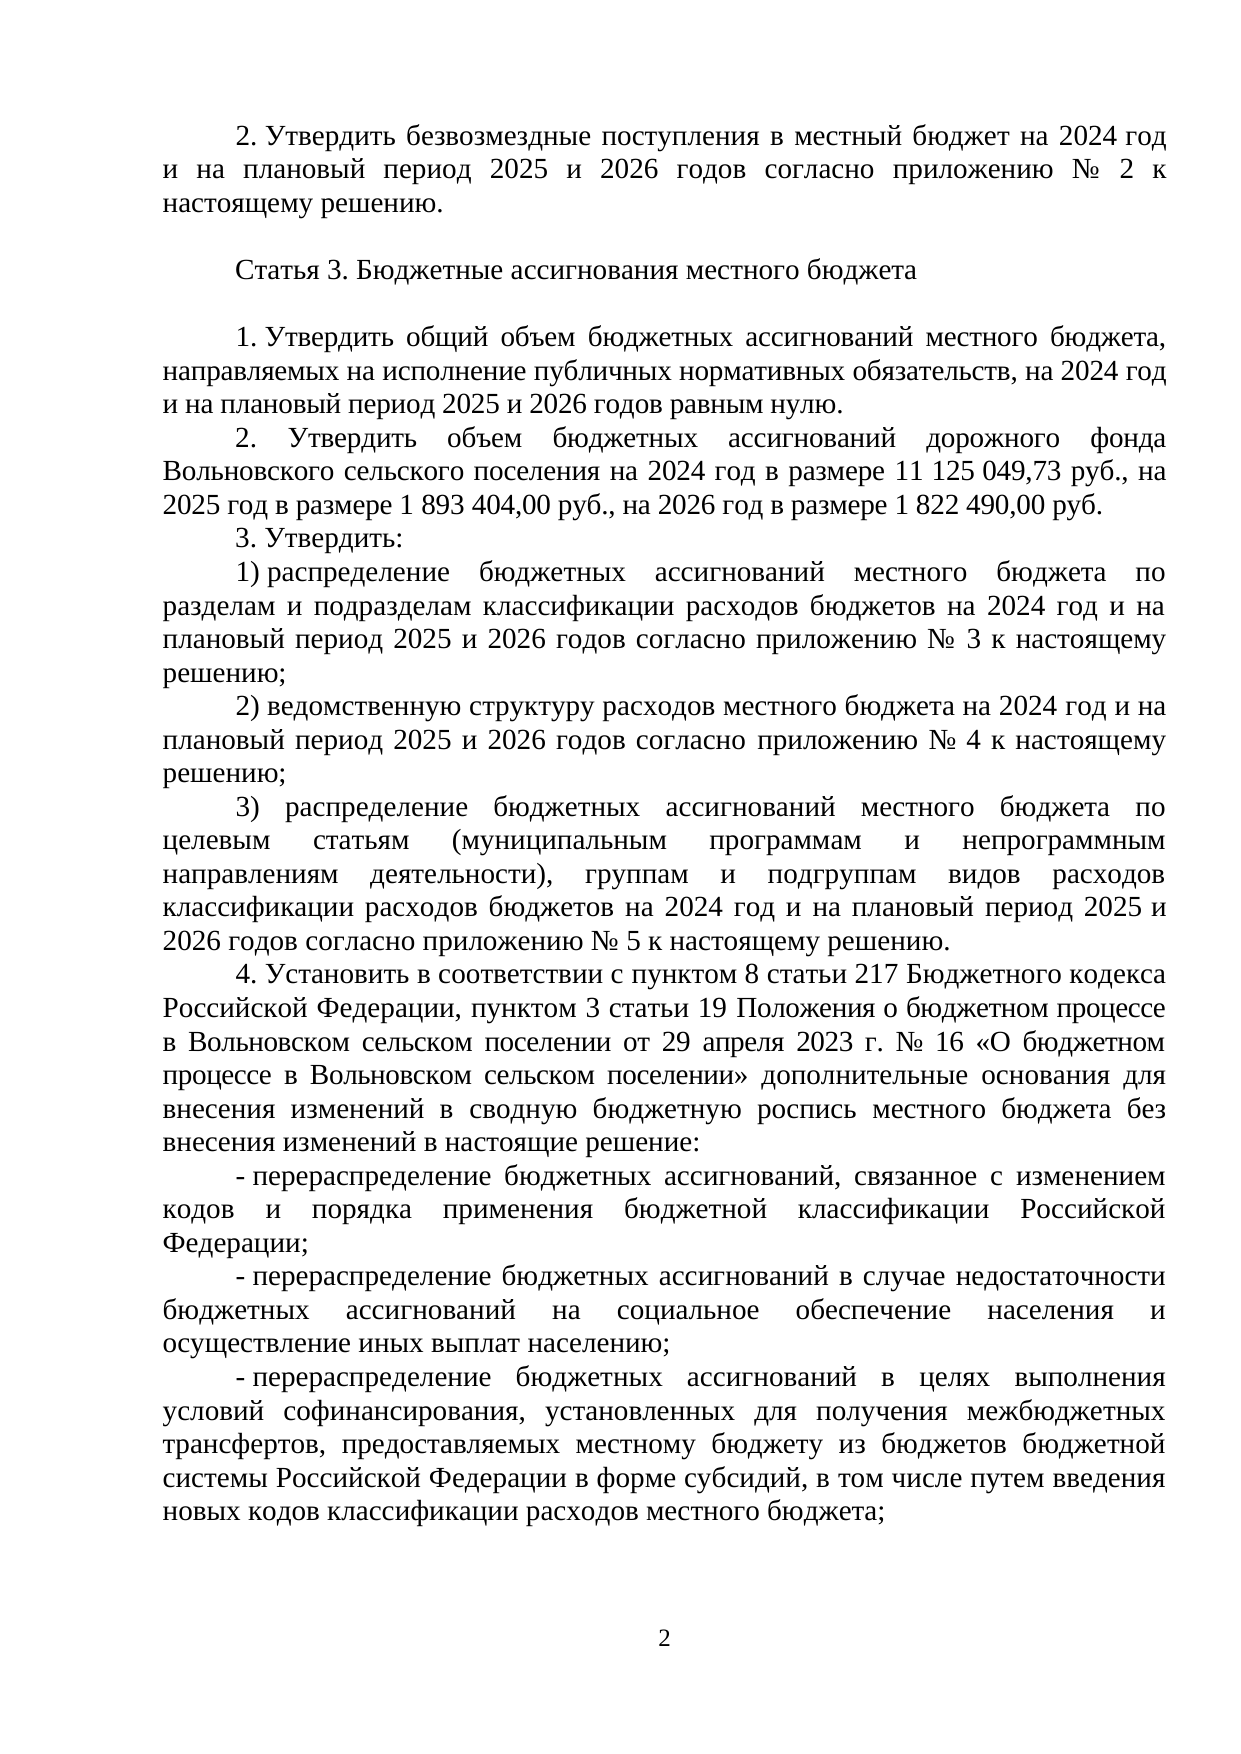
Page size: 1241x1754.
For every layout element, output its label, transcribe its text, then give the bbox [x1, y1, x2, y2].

text 3. Утвердить: [162, 521, 1166, 554]
text 3) распределение бюджетных ассигнований местного бюджета по целевым статьям (муниципальным программам и непрограммным направлениям деятельности), группам и подгруппам видов расходов классификации расходов бюджетов на 2024 год и на плановый период 2025 и 2026 годов согласно приложению № 5 к настоящему решению. [162, 789, 1166, 957]
text 1) распределение бюджетных ассигнований местного бюджета по разделам и подразделам классификации расходов бюджетов на 2024 год и на плановый период 2025 и 2026 годов согласно приложению № 3 к настоящему решению; [162, 554, 1166, 688]
text Статья 3. Бюджетные ассигнования местного бюджета [162, 252, 1166, 286]
text 2. Утвердить объем бюджетных ассигнований дорожного фонда Вольновского сельского поселения на 2024 год в размере 11 125 049,73 руб., на 2025 год в размере 1 893 404,00 руб., на 2026 год в размере 1 822 490,00 руб. [162, 420, 1166, 521]
text 4. Установить в соответствии с пунктом 8 статьи 217 Бюджетного кодекса Российской Федерации, пунктом 3 статьи 19 Положения о бюджетном процессе в Вольновском сельском поселении от 29 апреля 2023 г. № 16 «О бюджетном процессе в Вольновском сельском поселении» дополнительные основания для внесения изменений в сводную бюджетную роспись местного бюджета без внесения изменений в настоящие решение: [162, 957, 1166, 1158]
text 1. Утвердить общий объем бюджетных ассигнований местного бюджета, направляемых на исполнение публичных нормативных обязательств, на 2024 год и на плановый период 2025 и 2026 годов равным нулю. [162, 319, 1166, 420]
text - перераспределение бюджетных ассигнований в целях выполнения условий софинансирования, установленных для получения межбюджетных трансфертов, предоставляемых местному бюджету из бюджетов бюджетной системы Российской Федерации в форме субсидий, в том числе путем введения новых кодов классификации расходов местного бюджета; [162, 1359, 1166, 1527]
text - перераспределение бюджетных ассигнований в случае недостаточности бюджетных ассигнований на социальное обеспечение населения и осуществление иных выплат населению; [162, 1258, 1166, 1359]
text 2) ведомственную структуру расходов местного бюджета на 2024 год и на плановый период 2025 и 2026 годов согласно приложению № 4 к настоящему решению; [162, 688, 1166, 789]
text - перераспределение бюджетных ассигнований, связанное с изменением кодов и порядка применения бюджетной классификации Российской Федерации; [162, 1158, 1166, 1258]
text 2. Утвердить безвозмездные поступления в местный бюджет на 2024 год и на плановый период 2025 и 2026 годов согласно приложению № 2 к настоящему решению. [162, 118, 1166, 219]
